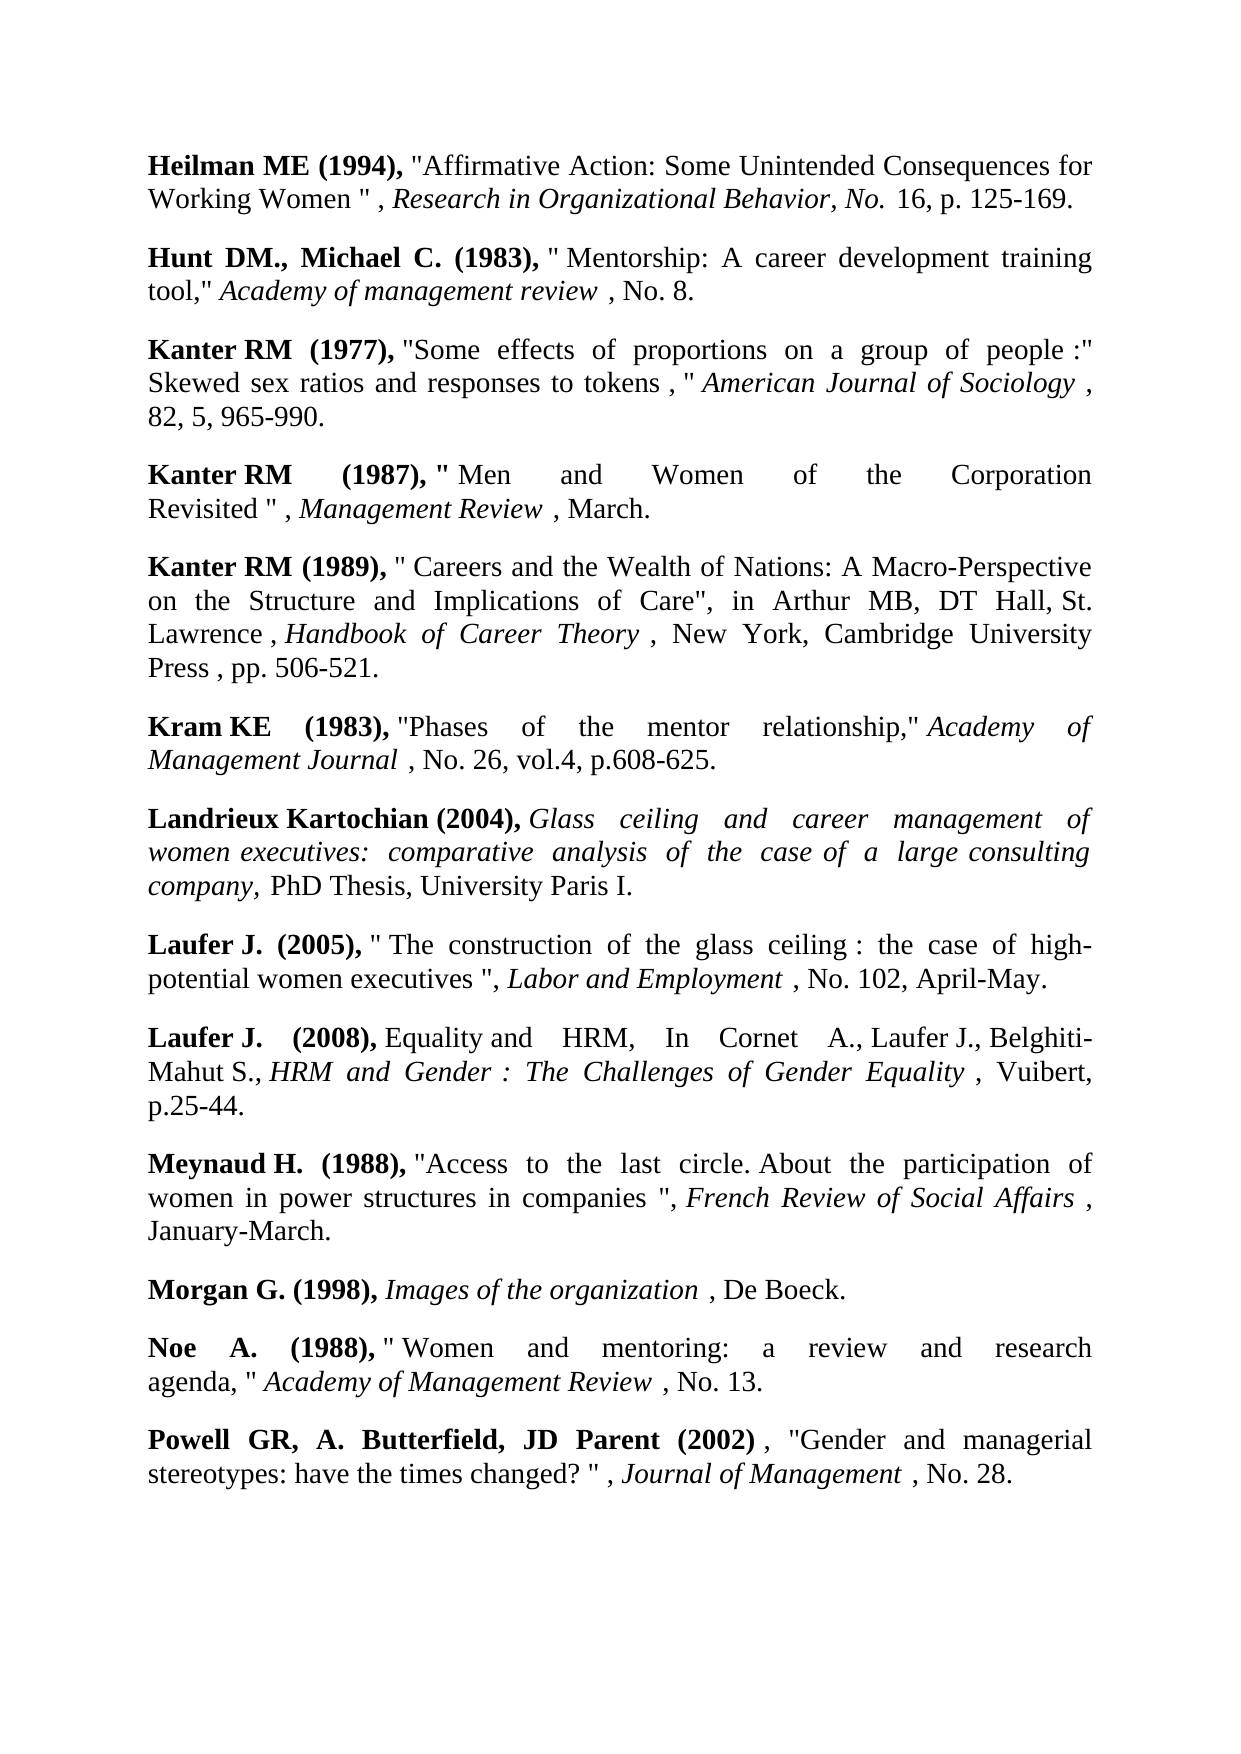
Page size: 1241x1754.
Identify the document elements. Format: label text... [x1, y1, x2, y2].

text Heilman ME (1994), "Affirmative Action: Some Unintended Consequences for Working Women " , Research in Organizational Behavior, No. 16, p. 125-169. [148, 148, 1093, 215]
text Landrieux Kartochian (2004), Glass ceiling and career management of women executives: comparative analysis of the case of a large consulting company, PhD Thesis, University Paris I. [148, 801, 1093, 902]
text Hunt DM., Michael C. (1983), " Mentorship: A career development training tool," Academy of management review , No. 8. [148, 240, 1093, 307]
text Powell GR, A. Butterfield, JD Parent (2002) , "Gender and managerial stereotypes: have the times changed? " , Journal of Management , No. 28. [148, 1422, 1093, 1489]
text Meynaud H. (1988), "Access to the last circle. About the participation of women in power structures in companies ", French Review of Social Affairs , January-March. [148, 1146, 1093, 1247]
text Laufer J. (2008), Equality and HRM, In Cornet A., Laufer J., Belghiti-Mahut S., HRM and Gender : The Challenges of Gender Equality , Vuibert, p.25-44. [148, 1021, 1093, 1121]
text Kram KE (1983), "Phases of the mentor relationship," Academy of Management Journal , No. 26, vol.4, p.608-625. [148, 709, 1093, 776]
text Morgan G. (1998), Images of the organization , De Boeck. [148, 1272, 1093, 1305]
text Laufer J. (2005), " The construction of the glass ceiling : the case of high-potential women executives ", Labor and Employment , No. 102, April-May. [148, 927, 1093, 996]
text Kanter RM (1989), " Careers and the Wealth of Nations: A Macro-Perspective on the Structure and Implications of Care", in Arthur MB, DT Hall, St. Lawrence , Handbook of Career Theory , New York, Cambridge University Press , pp. 506-521. [148, 549, 1093, 684]
text Kanter RM (1987), " Men and Women of the Corporation Revisited " , Management Review , March. [148, 457, 1093, 524]
text Kanter RM (1977), "Some effects of proportions on a group of people :" Skewed sex ratios and responses to tokens , " American Journal of Sociology , 82, 5, 965-990. [148, 332, 1093, 432]
text Noe A. (1988), " Women and mentoring: a review and research agenda, " Academy of Management Review , No. 13. [148, 1330, 1093, 1397]
